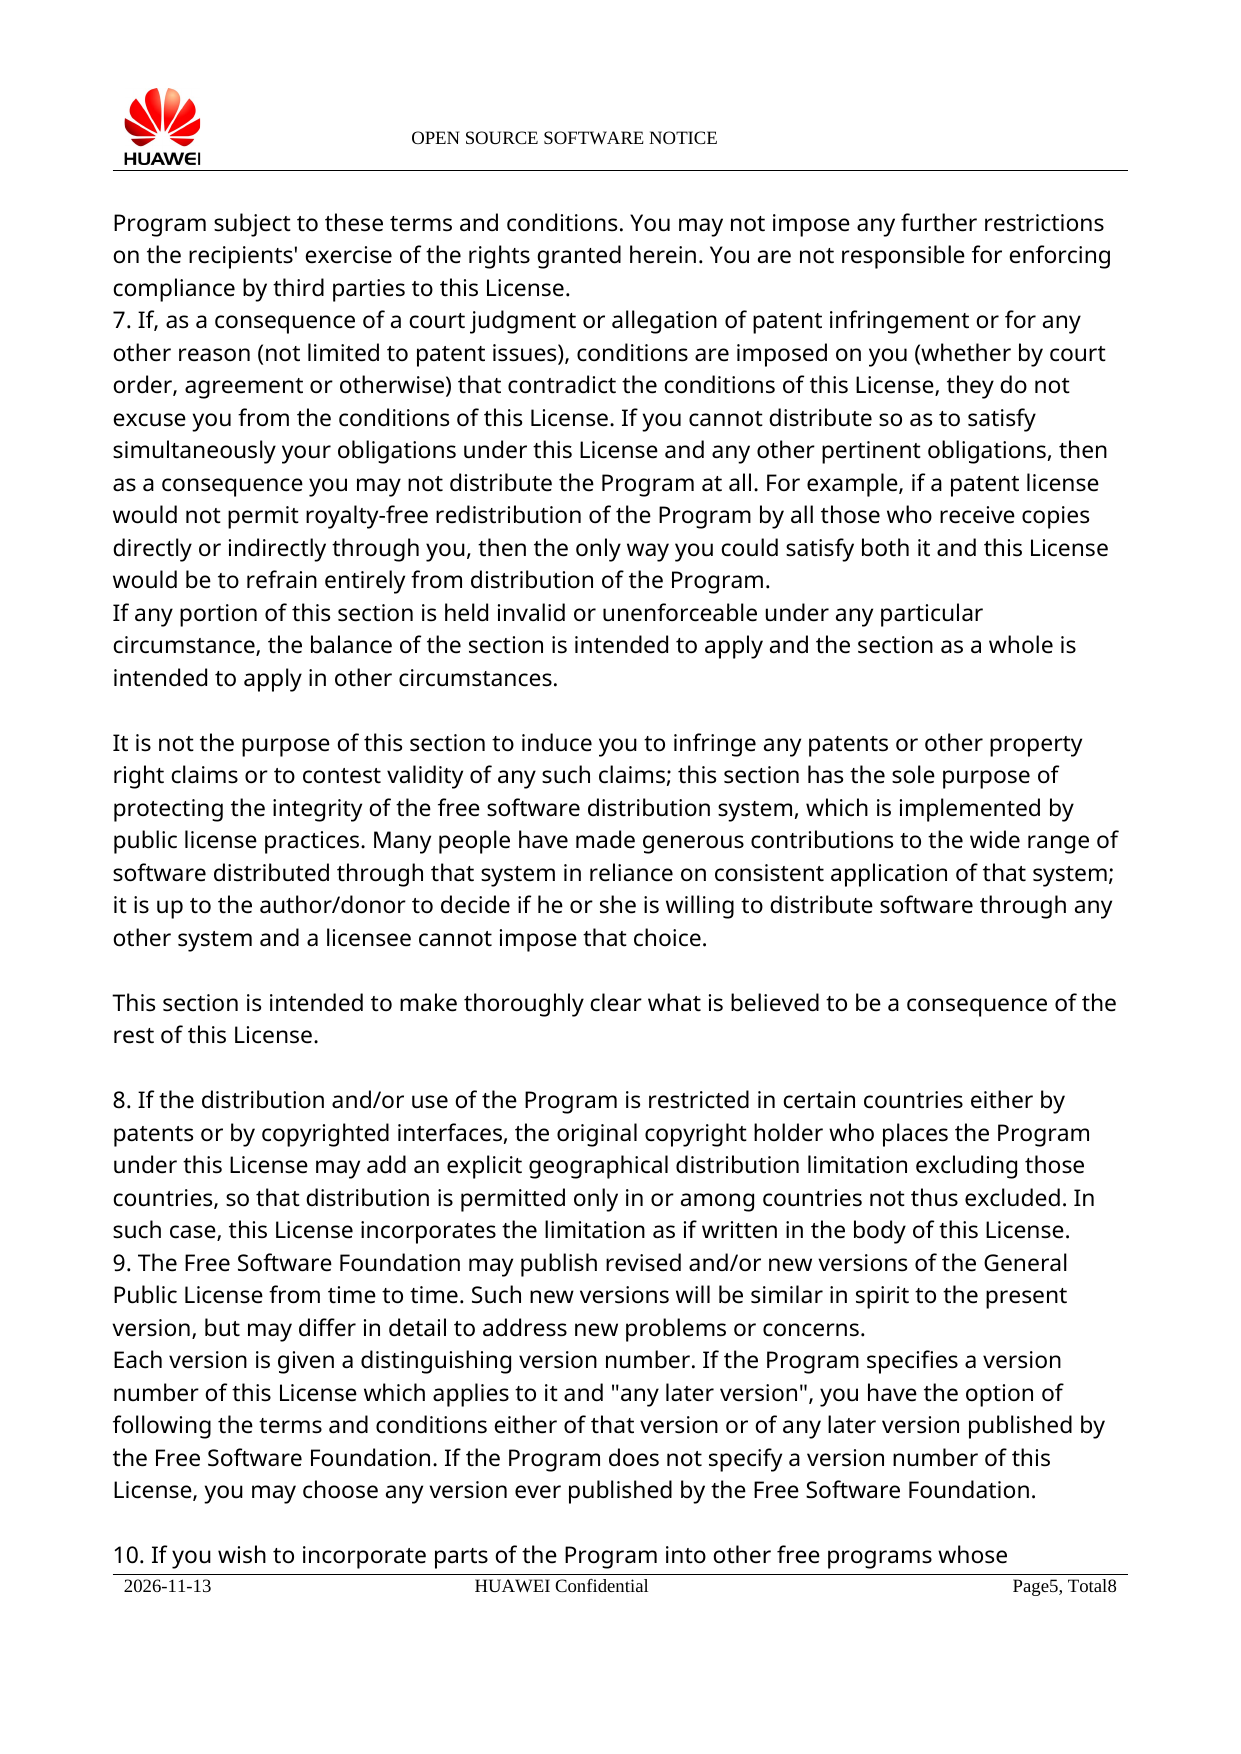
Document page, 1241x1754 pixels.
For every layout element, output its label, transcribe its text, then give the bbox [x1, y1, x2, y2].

text If any portion of this section is held invalid or unenforceable under any particular circumstance, the balance of the section is intended to apply and the section as a whole is intended to apply in other circumstances. [112, 596, 1128, 694]
text 9. The Free Software Foundation may publish revised and/or new versions of the General Public License from time to time. Such new versions will be similar in spirit to the present version, but may differ in detail to address new problems or concerns. [112, 1246, 1128, 1344]
text 8. If the distribution and/or use of the Program is restricted in certain countries either by patents or by copyrighted interfaces, the original copyright holder who places the Program under this License may add an explicit geographical distribution limitation excluding those countries, so that distribution is permitted only in or among countries not thus excluded. In such case, this License incorporates the limitation as if written in the body of this License. [112, 1084, 1128, 1246]
picture [124, 88, 201, 165]
text 7. If, as a consequence of a court judgment or allegation of patent infringement or for any other reason (not limited to patent issues), conditions are imposed on you (whether by court order, agreement or otherwise) that contradict the conditions of this License, they do not excuse you from the conditions of this License. If you cannot distribute so as to satisfy simultaneously your obligations under this License and any other pertinent obligations, then as a consequence you may not distribute the Program at all. For example, if a patent license would not permit royalty-free redistribution of the Program by all those who receive copies directly or indirectly through you, then the only way you could satisfy both it and this License would be to refrain entirely from distribution of the Program. [112, 304, 1128, 596]
text Each version is given a distinguishing version number. If the Program specifies a version number of this License which applies to it and "any later version", you have the option of following the terms and conditions either of that version or of any later version published by the Free Software Foundation. If the Program does not specify a version number of this License, you may choose any version ever published by the Free Software Foundation. [112, 1344, 1128, 1506]
text It is not the purpose of this section to induce you to infringe any patents or other property right claims or to contest validity of any such claims; this section has the sole purpose of protecting the integrity of the free software distribution system, which is implemented by public license practices. Many people have made generous contributions to the wide range of software distributed through that system in reliance on consistent application of that system; it is up to the author/donor to decide if he or she is willing to distribute software through any other system and a licensee cannot impose that choice. [112, 726, 1128, 954]
text This section is intended to make thoroughly clear what is believed to be a consequence of the rest of this License. [112, 986, 1128, 1051]
